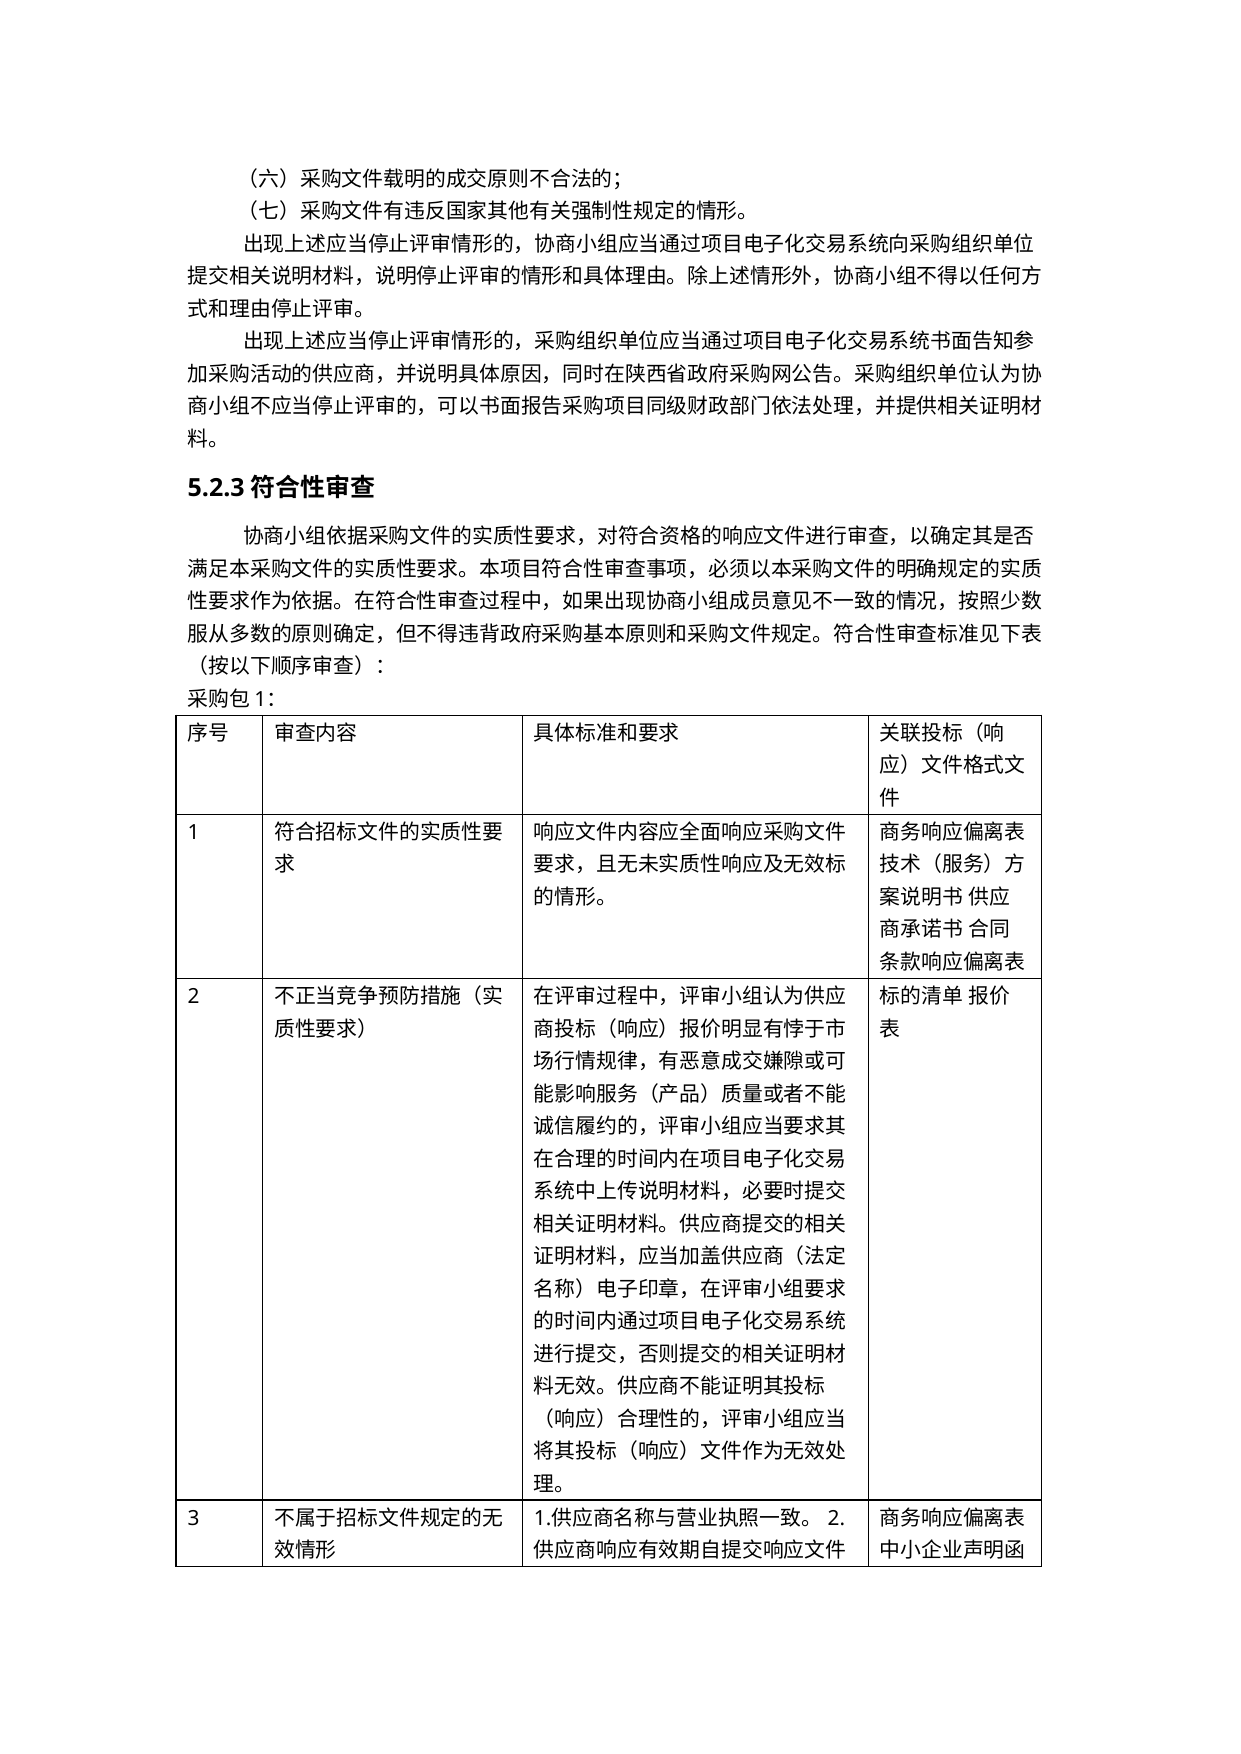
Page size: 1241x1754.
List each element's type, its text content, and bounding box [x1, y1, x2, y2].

text 出现上述应当停止评审情形的，协商小组应当通过项目电子化交易系统向采购组织单位提交相关说明材料，说明停止评审的情形和具体理由。除上述情形外，协商小组不得以任何方式和理由停止评审。 [187, 227, 1053, 324]
table_cell 标的清单 报价表 [869, 979, 1041, 1499]
text 出现上述应当停止评审情形的，采购组织单位应当通过项目电子化交易系统书面告知参加采购活动的供应商，并说明具体原因，同时在陕西省政府采购网公告。采购组织单位认为协商小组不应当停止评审的，可以书面报告采购项目同级财政部门依法处理，并提供相关证明材料。 [187, 324, 1053, 454]
text （六）采购文件载明的成交原则不合法的； [187, 162, 1053, 194]
table_cell 3 [177, 1501, 262, 1566]
table_cell 不属于招标文件规定的无效情形 [263, 1501, 522, 1566]
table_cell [523, 1501, 868, 1566]
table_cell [869, 1501, 1041, 1566]
table_cell 2 [177, 979, 262, 1499]
text 5.2.3符合性审查 [187, 454, 1053, 519]
table_cell 不正当竞争预防措施（实质性要求） [263, 979, 522, 1499]
table_header 关联投标（响应）文件格式文件 [869, 716, 1041, 813]
table_cell 1 [177, 815, 262, 978]
text （七）采购文件有违反国家其他有关强制性规定的情形。 [187, 194, 1053, 227]
table_cell 响应文件内容应全面响应采购文件要求，且无未实质性响应及无效标的情形。 [523, 815, 868, 978]
text 采购包1： [187, 682, 1053, 714]
text 协商小组依据采购文件的实质性要求，对符合资格的响应文件进行审查，以确定其是否满足本采购文件的实质性要求。本项目符合性审查事项，必须以本采购文件的明确规定的实质性要求作为依据。在符合性审查过程中，如果出现协商小组成员意见不一致的情况，按照少数服从多数的原则确定，但不得违背政府采购基本原则和采购文件规定。符合性审查标准见下表（按以下顺序审查）： [187, 519, 1053, 682]
table_header 具体标准和要求 [523, 716, 868, 813]
table_header 序号 [177, 716, 262, 813]
table_cell 符合招标文件的实质性要求 [263, 815, 522, 978]
table_header 审查内容 [263, 716, 522, 813]
table_cell 商务响应偏离表 技术（服务）方案说明书 供应商承诺书 合同条款响应偏离表 [869, 815, 1041, 978]
table_cell 在评审过程中，评审小组认为供应商投标（响应）报价明显有悖于市场行情规律，有恶意成交嫌隙或可能影响服务（产品）质量或者不能诚信履约的，评审小组应当要求其在合理的时间内在项目电子化交易系统中上传说明材料，必要时提交相关证明材料。供应商提交的相关证明材料，应当加盖供应商（法定名称）电子印章，在评审小组要求的时间内通过项目电子化交易系统进行提交，否则提交的相关证明材料无效。供应商不能证明其投标（响应）合理性的，评审小组应当将其投标（响应）文件作为无效处理。 [523, 979, 868, 1499]
